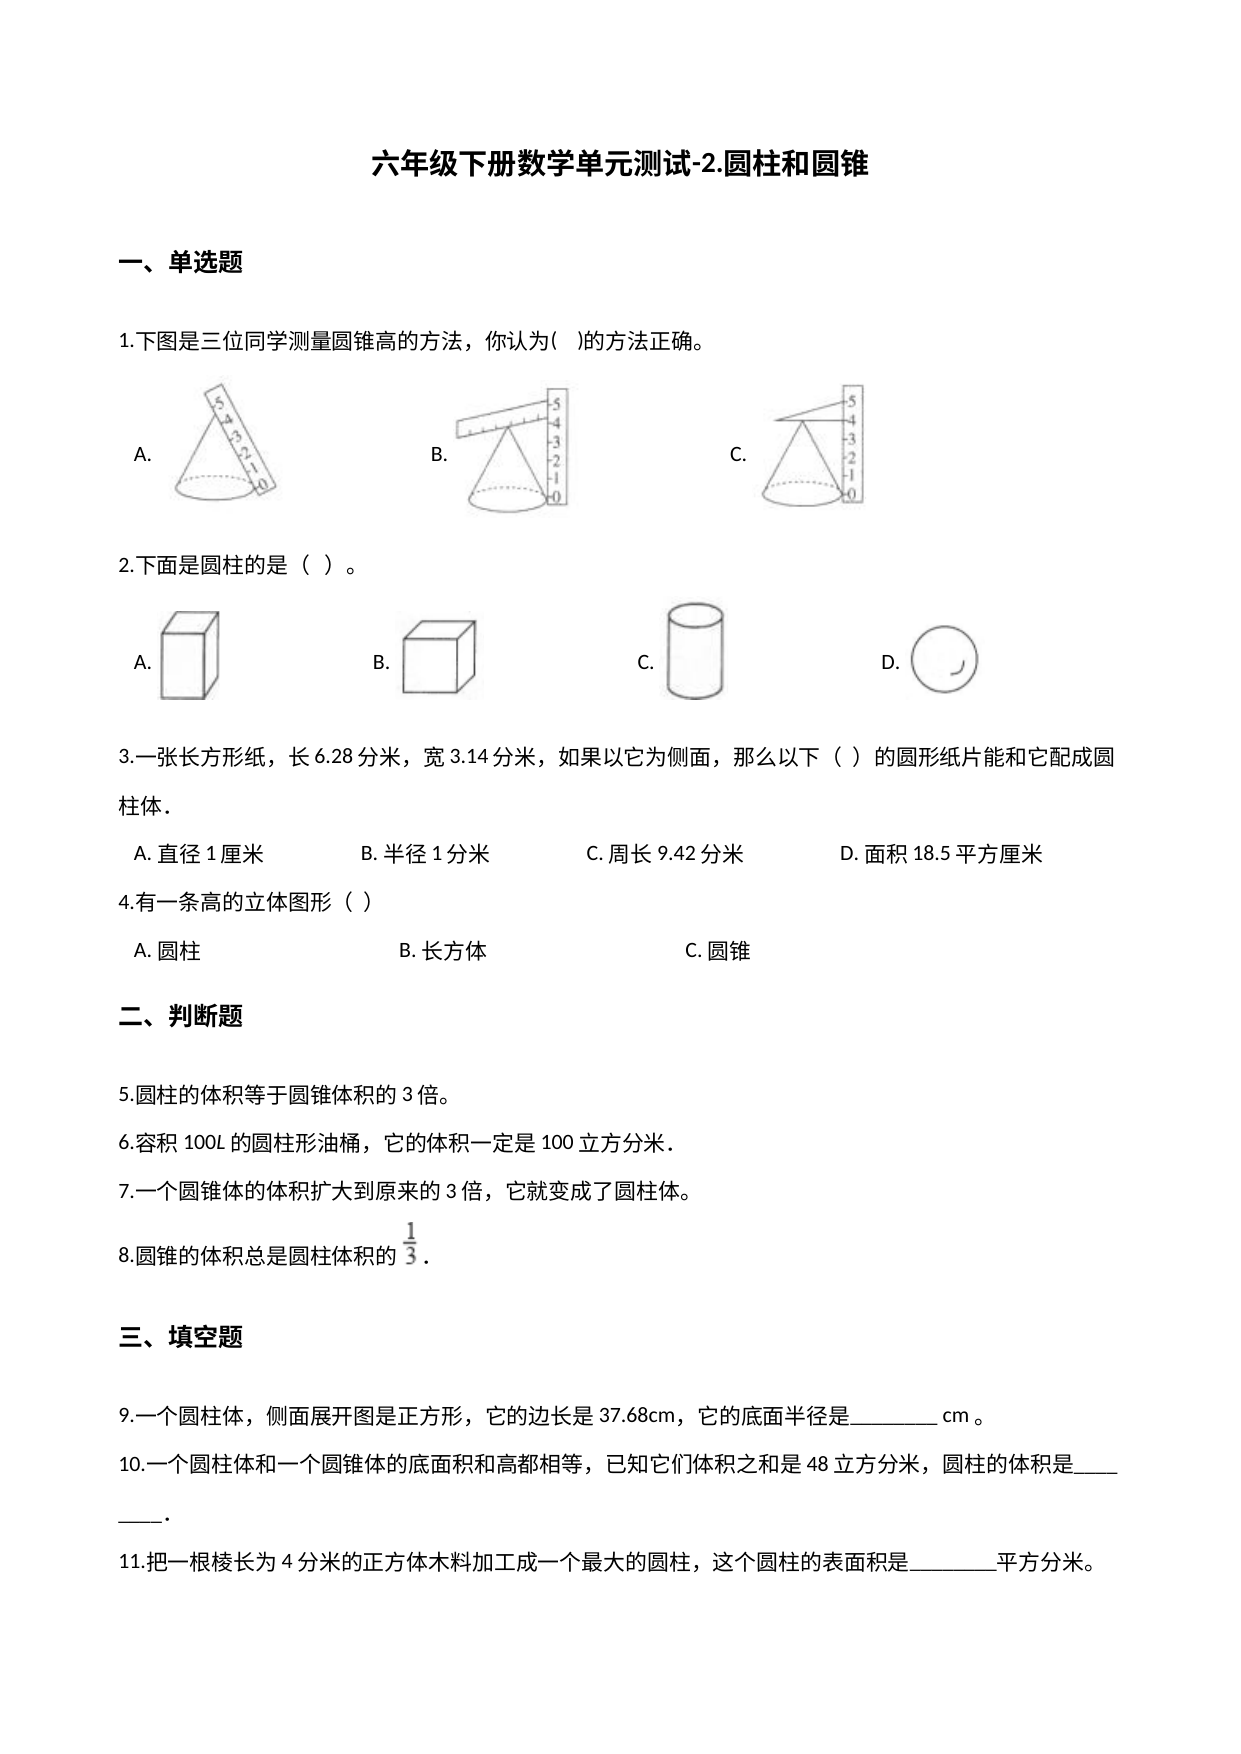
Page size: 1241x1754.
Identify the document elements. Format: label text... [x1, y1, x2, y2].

picture [157, 611, 220, 700]
text 9.一个圆柱体，侧面展开图是正方形，它的边长是37.68cm，它的底面半径是________ cm 。 [118, 1399, 1122, 1431]
picture [157, 375, 289, 518]
text 5.圆柱的体积等于圆锥体积的3倍。 [118, 1077, 1122, 1110]
picture [752, 372, 867, 518]
text 2.下面是圆柱的是（ ）。 [118, 548, 1122, 580]
picture [402, 1222, 421, 1266]
text 3.一张长方形纸，长6.28分米，宽3.14分米，如果以它为侧面，那么以下（ ）的圆形纸片能和它配成圆柱体． [118, 739, 1122, 821]
text 11.把一根棱长为4分米的正方体木料加工成一个最大的圆柱，这个圆柱的表面积是________平方分米。 [118, 1544, 1122, 1577]
text A. 直径1厘米 B. 半径1分米 C. 周长9.42分米 D. 面积18.5平方厘米 [134, 837, 1122, 869]
text 1.下图是三位同学测量圆锥高的方法，你认为( )的方法正确。 [118, 324, 1122, 356]
text 三、填空题 [118, 1303, 1122, 1368]
text 4.有一条高的立体图形（ ） [118, 885, 1122, 917]
text 6.容积100L的圆柱形油桶，它的体积一定是100立方分米． [118, 1126, 1122, 1158]
text A. B. C. D. [134, 596, 1122, 726]
picture [659, 596, 729, 700]
text 10.一个圆柱体和一个圆锥体的底面积和高都相等，已知它们体积之和是48立方分米，圆柱的体积是________． [118, 1447, 1122, 1528]
text A. 圆柱 B. 长方体 C. 圆锥 [134, 933, 1122, 966]
picture [905, 621, 985, 700]
picture [453, 380, 588, 518]
text 一、单选题 [118, 228, 1122, 293]
text 8.圆锥的体积总是圆柱体积的 ． [118, 1222, 1122, 1287]
text 7.一个圆锥体的体积扩大到原来的3倍，它就变成了圆柱体。 [118, 1174, 1122, 1206]
text 二、判断题 [118, 982, 1122, 1047]
picture [395, 611, 484, 700]
text 六年级下册数学单元测试-2.圆柱和圆锥 [118, 129, 1122, 194]
